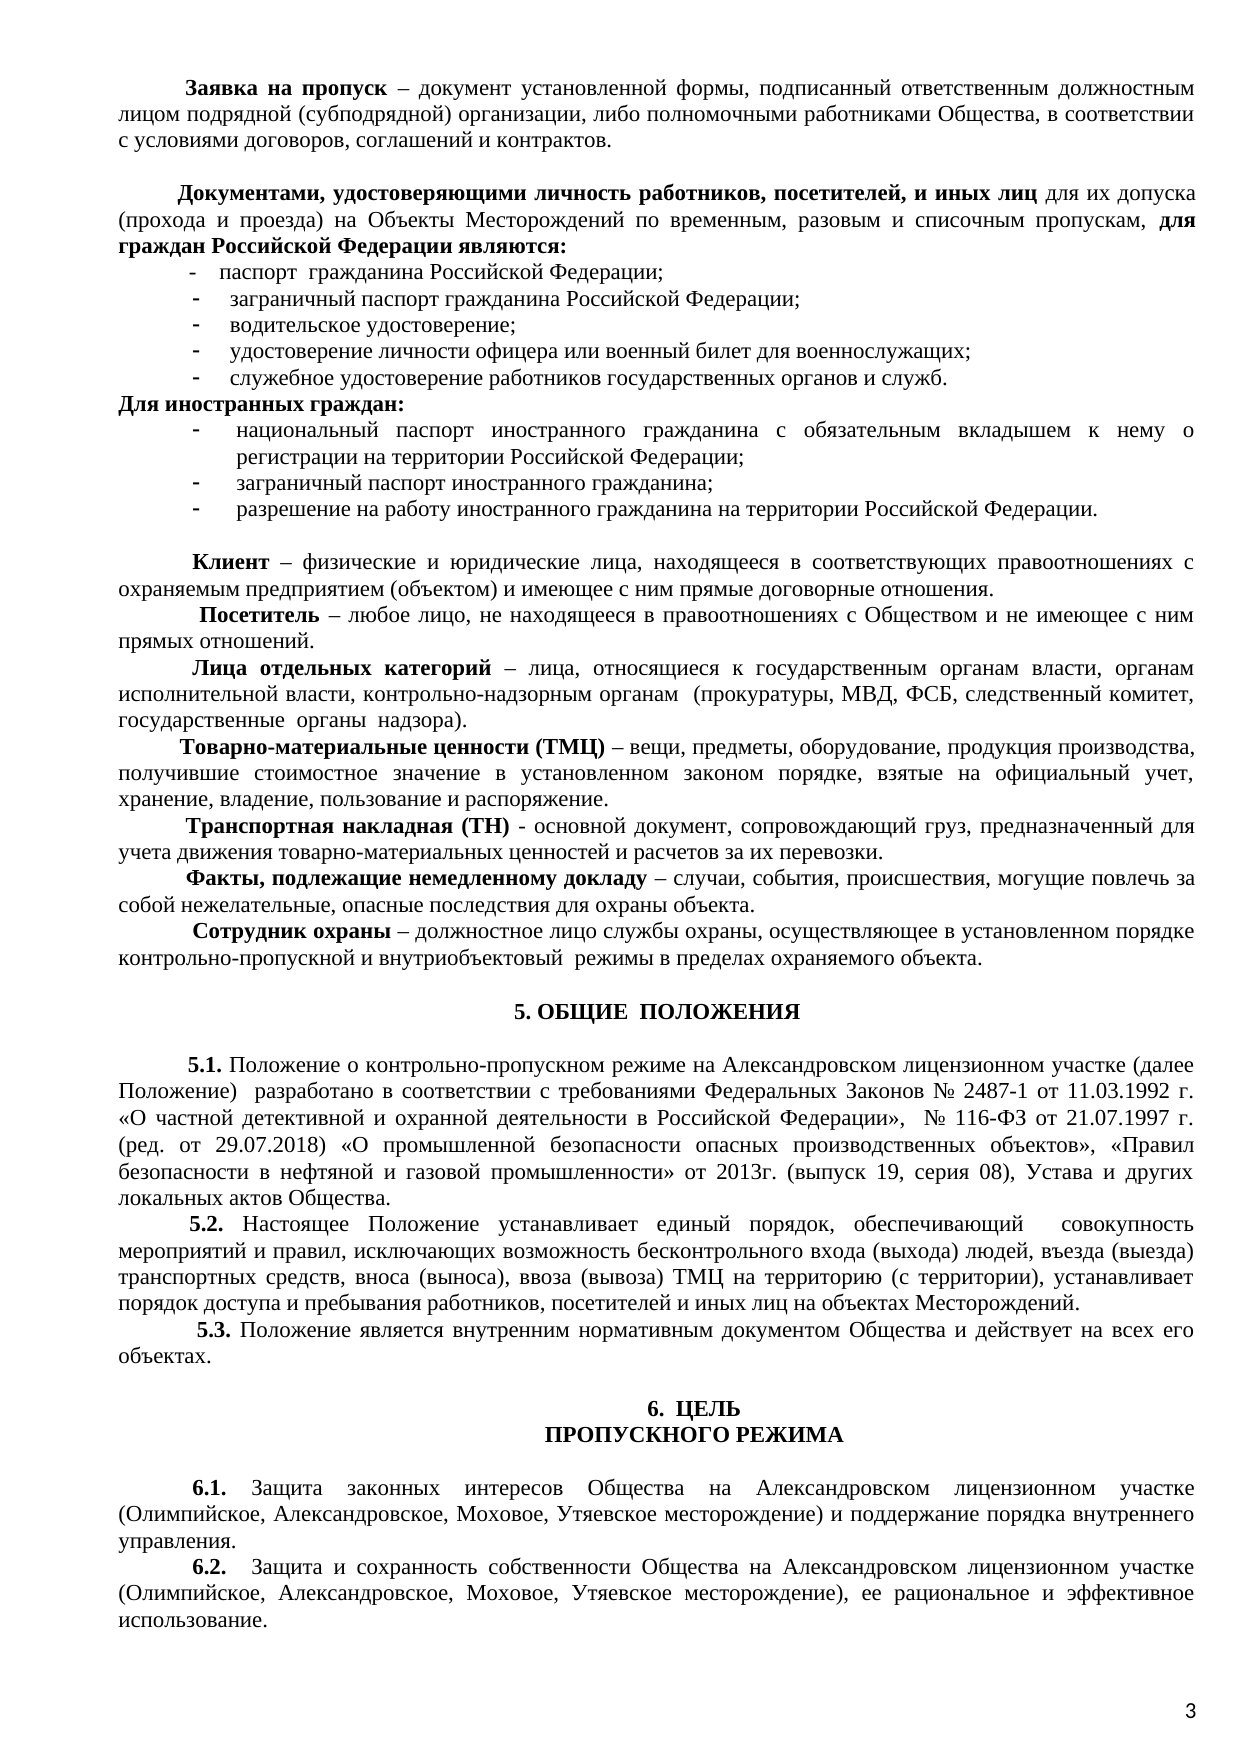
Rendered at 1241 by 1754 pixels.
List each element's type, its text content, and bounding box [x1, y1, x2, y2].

text Клиент – физические и юридические лица, находящееся в соответствующих правоотношениях с охраняемым предприятием (объектом) и имеющее с ним прямые договорные отношения. [118, 548, 1196, 601]
text 6. ЦЕЛЬ [118, 1395, 1196, 1421]
text 5. ОБЩИЕ ПОЛОЖЕНИЯ [118, 998, 1196, 1024]
text Для иностранных граждан: [118, 390, 1196, 416]
list разрешение на работу иностранного гражданина на территории Российской Федерации. [192, 496, 1196, 522]
text Посетитель – любое лицо, не находящееся в правоотношениях с Обществом и не имеющее с ним прямых отношений. [118, 601, 1196, 654]
text Лица отдельных категорий – лица, относящиеся к государственным органам власти, органам исполнительной власти, контрольно-надзорным органам (прокуратуры, МВД, ФСБ, следственный комитет, государственные органы надзора). [118, 654, 1196, 733]
text 5.3. Положение является внутренним нормативным документом Общества и действует на всех его объектах. [118, 1316, 1196, 1368]
text Факты, подлежащие немедленному докладу – случаи, события, происшествия, могущие повлечь за собой нежелательные, опасные последствия для охраны объекта. [118, 864, 1196, 917]
text Документами, удостоверяющими личность работников, посетителей, и иных лиц для их допуска (прохода и проезда) на Объекты Месторождений по временным, разовым и списочным пропускам, для граждан Российской Федерации являются: [118, 179, 1196, 258]
list заграничный паспорт гражданина Российской Федерации; [192, 285, 1196, 311]
text Заявка на пропуск – документ установленной формы, подписанный ответственным должностным лицом подрядной (субподрядной) организации, либо полномочными работниками Общества, в соответствии с условиями договоров, соглашений и контрактов. [118, 74, 1196, 153]
text - паспорт гражданина Российской Федерации; [118, 258, 1196, 285]
text 5.2. Настоящее Положение устанавливает единый порядок, обеспечивающий совокупность мероприятий и правил, исключающих возможность бесконтрольного входа (выхода) людей, въезда (выезда) транспортных средств, вноса (выноса), ввоза (вывоза) ТМЦ на территорию (с территории), устанавливает порядок доступа и пребывания работников, посетителей и иных лиц на объектах Месторождений. [118, 1210, 1196, 1316]
text 6.2. Защита и сохранность собственности Общества на Александровском лицензионном участке (Олимпийское, Александровское, Моховое, Утяевское месторождение), ее рациональное и эффективное использование. [118, 1553, 1196, 1632]
text ПРОПУСКНОГО РЕЖИМА [118, 1421, 1196, 1448]
list национальный паспорт иностранного гражданина с обязательным вкладышем к нему о регистрации на территории Российской Федерации; [192, 416, 1196, 469]
list удостоверение личности офицера или военный билет для военнослужащих; [192, 337, 1196, 364]
list водительское удостоверение; [192, 311, 1196, 337]
list заграничный паспорт иностранного гражданина; [192, 469, 1196, 496]
text Сотрудник охраны – должностное лицо службы охраны, осуществляющее в установленном порядке контрольно-пропускной и внутриобъектовый режимы в пределах охраняемого объекта. [118, 917, 1196, 970]
text Транспортная накладная (ТН) - основной документ, сопровождающий груз, предназначенный для учета движения товарно-материальных ценностей и расчетов за их перевозки. [118, 812, 1196, 864]
list служебное удостоверение работников государственных органов и служб. [192, 364, 1196, 390]
text 6.1. Защита законных интересов Общества на Александровском лицензионном участке (Олимпийское, Александровское, Моховое, Утяевское месторождение) и поддержание порядка внутреннего управления. [118, 1474, 1196, 1553]
text Товарно-материальные ценности (ТМЦ) – вещи, предметы, оборудование, продукция производства, получившие стоимостное значение в установленном законом порядке, взятые на официальный учет, хранение, владение, пользование и распоряжение. [118, 733, 1196, 812]
text 5.1. Положение о контрольно-пропускном режиме на Александровском лицензионном участке (далее Положение) разработано в соответствии с требованиями Федеральных Законов № 2487-1 от 11.03.1992 г. «О частной детективной и охранной деятельности в Российской Федерации», № 116-ФЗ от 21.07.1997 г. (ред. от 29.07.2018) «О промышленной безопасности опасных производственных объектов», «Правил безопасности в нефтяной и газовой промышленности» от 2013г. (выпуск 19, серия 08), Устава и других локальных актов Общества. [118, 1051, 1196, 1210]
